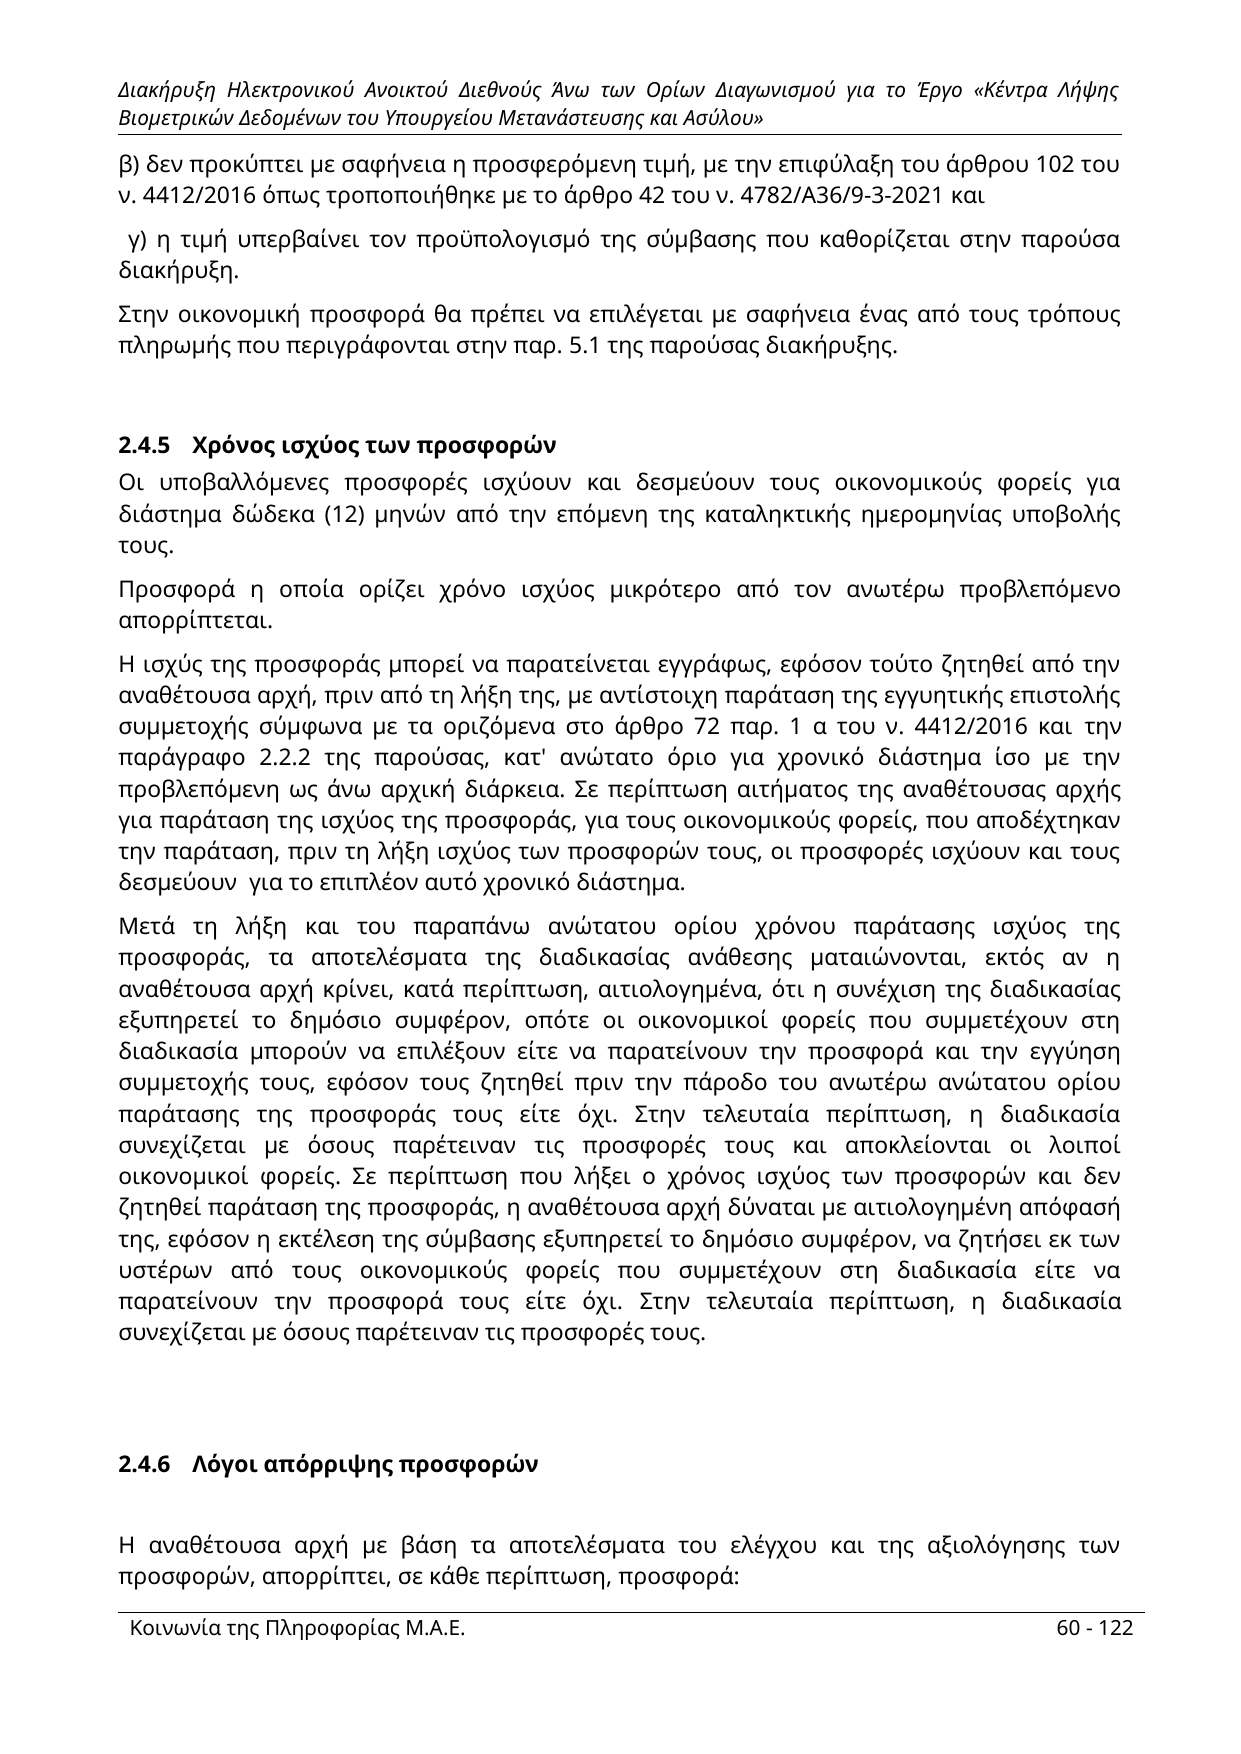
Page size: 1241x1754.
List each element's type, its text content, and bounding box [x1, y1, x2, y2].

text Οι υποβαλλόμενες προσφορές ισχύουν και δεσμεύουν τους οικονομικούς φορείς για διάστημα δώδεκα (12) μηνών από την επόμενη της καταληκτικής ημερομηνίας υποβολής τους. [118, 466, 1122, 560]
text γ) η τιμή υπερβαίνει τον προϋπολογισμό της σύμβασης που καθορίζεται στην παρούσα διακήρυξη. [118, 222, 1122, 285]
text Η ισχύς της προσφοράς μπορεί να παρατείνεται εγγράφως, εφόσον τούτο ζητηθεί από την αναθέτουσα αρχή, πριν από τη λήξη της, με αντίστοιχη παράταση της εγγυητικής επιστολής συμμετοχής σύμφωνα με τα οριζόμενα στο άρθρο 72 παρ. 1 α του ν. 4412/2016 και την παράγραφο 2.2.2 της παρούσας, κατ' ανώτατο όριο για χρονικό διάστημα ίσο με την προβλεπόμενη ως άνω αρχική διάρκεια. Σε περίπτωση αιτήματος της αναθέτουσας αρχής για παράταση της ισχύος της προσφοράς, για τους οικονομικούς φορείς, που αποδέχτηκαν την παράταση, πριν τη λήξη ισχύος των προσφορών τους, οι προσφορές ισχύουν και τους δεσμεύουν για το επιπλέον αυτό χρονικό διάστημα. [118, 647, 1122, 897]
text β) δεν προκύπτει με σαφήνεια η προσφερόμενη τιμή, με την επιφύλαξη του άρθρου 102 του ν. 4412/2016 όπως τροποποιήθηκε με το άρθρο 42 του ν. 4782/Α36/9-3-2021 και [118, 147, 1122, 210]
text Μετά τη λήξη και του παραπάνω ανώτατου ορίου χρόνου παράτασης ισχύος της προσφοράς, τα αποτελέσματα της διαδικασίας ανάθεσης ματαιώνονται, εκτός αν η αναθέτουσα αρχή κρίνει, κατά περίπτωση, αιτιολογημένα, ότι η συνέχιση της διαδικασίας εξυπηρετεί το δημόσιο συμφέρον, οπότε οι οικονομικοί φορείς που συμμετέχουν στη διαδικασία μπορούν να επιλέξουν είτε να παρατείνουν την προσφορά και την εγγύηση συμμετοχής τους, εφόσον τους ζητηθεί πριν την πάροδο του ανωτέρω ανώτατου ορίου παράτασης της προσφοράς τους είτε όχι. Στην τελευταία περίπτωση, η διαδικασία συνεχίζεται με όσους παρέτειναν τις προσφορές τους και αποκλείονται οι λοιποί οικονομικοί φορείς. Σε περίπτωση που λήξει ο χρόνος ισχύος των προσφορών και δεν ζητηθεί παράταση της προσφοράς, η αναθέτουσα αρχή δύναται με αιτιολογημένη απόφασή της, εφόσον η εκτέλεση της σύμβασης εξυπηρετεί το δημόσιο συμφέρον, να ζητήσει εκ των υστέρων από τους οικονομικούς φορείς που συμμετέχουν στη διαδικασία είτε να παρατείνουν την προσφορά τους είτε όχι. Στην τελευταία περίπτωση, η διαδικασία συνεχίζεται με όσους παρέτειναν τις προσφορές τους. [118, 910, 1122, 1347]
subtitle Λόγοι απόρριψης προσφορών [118, 1447, 1122, 1479]
text Στην οικονομική προσφορά θα πρέπει να επιλέγεται με σαφήνεια ένας από τους τρόπους πληρωμής που περιγράφονται στην παρ. 5.1 της παρούσας διακήρυξης. [118, 297, 1122, 360]
subtitle Χρόνος ισχύος των προσφορών [118, 429, 1122, 460]
text H αναθέτουσα αρχή με βάση τα αποτελέσματα του ελέγχου και της αξιολόγησης των προσφορών, απορρίπτει, σε κάθε περίπτωση, προσφορά: [118, 1529, 1122, 1591]
text Προσφορά η οποία ορίζει χρόνο ισχύος μικρότερο από τον ανωτέρω προβλεπόμενο απορρίπτεται. [118, 572, 1122, 635]
